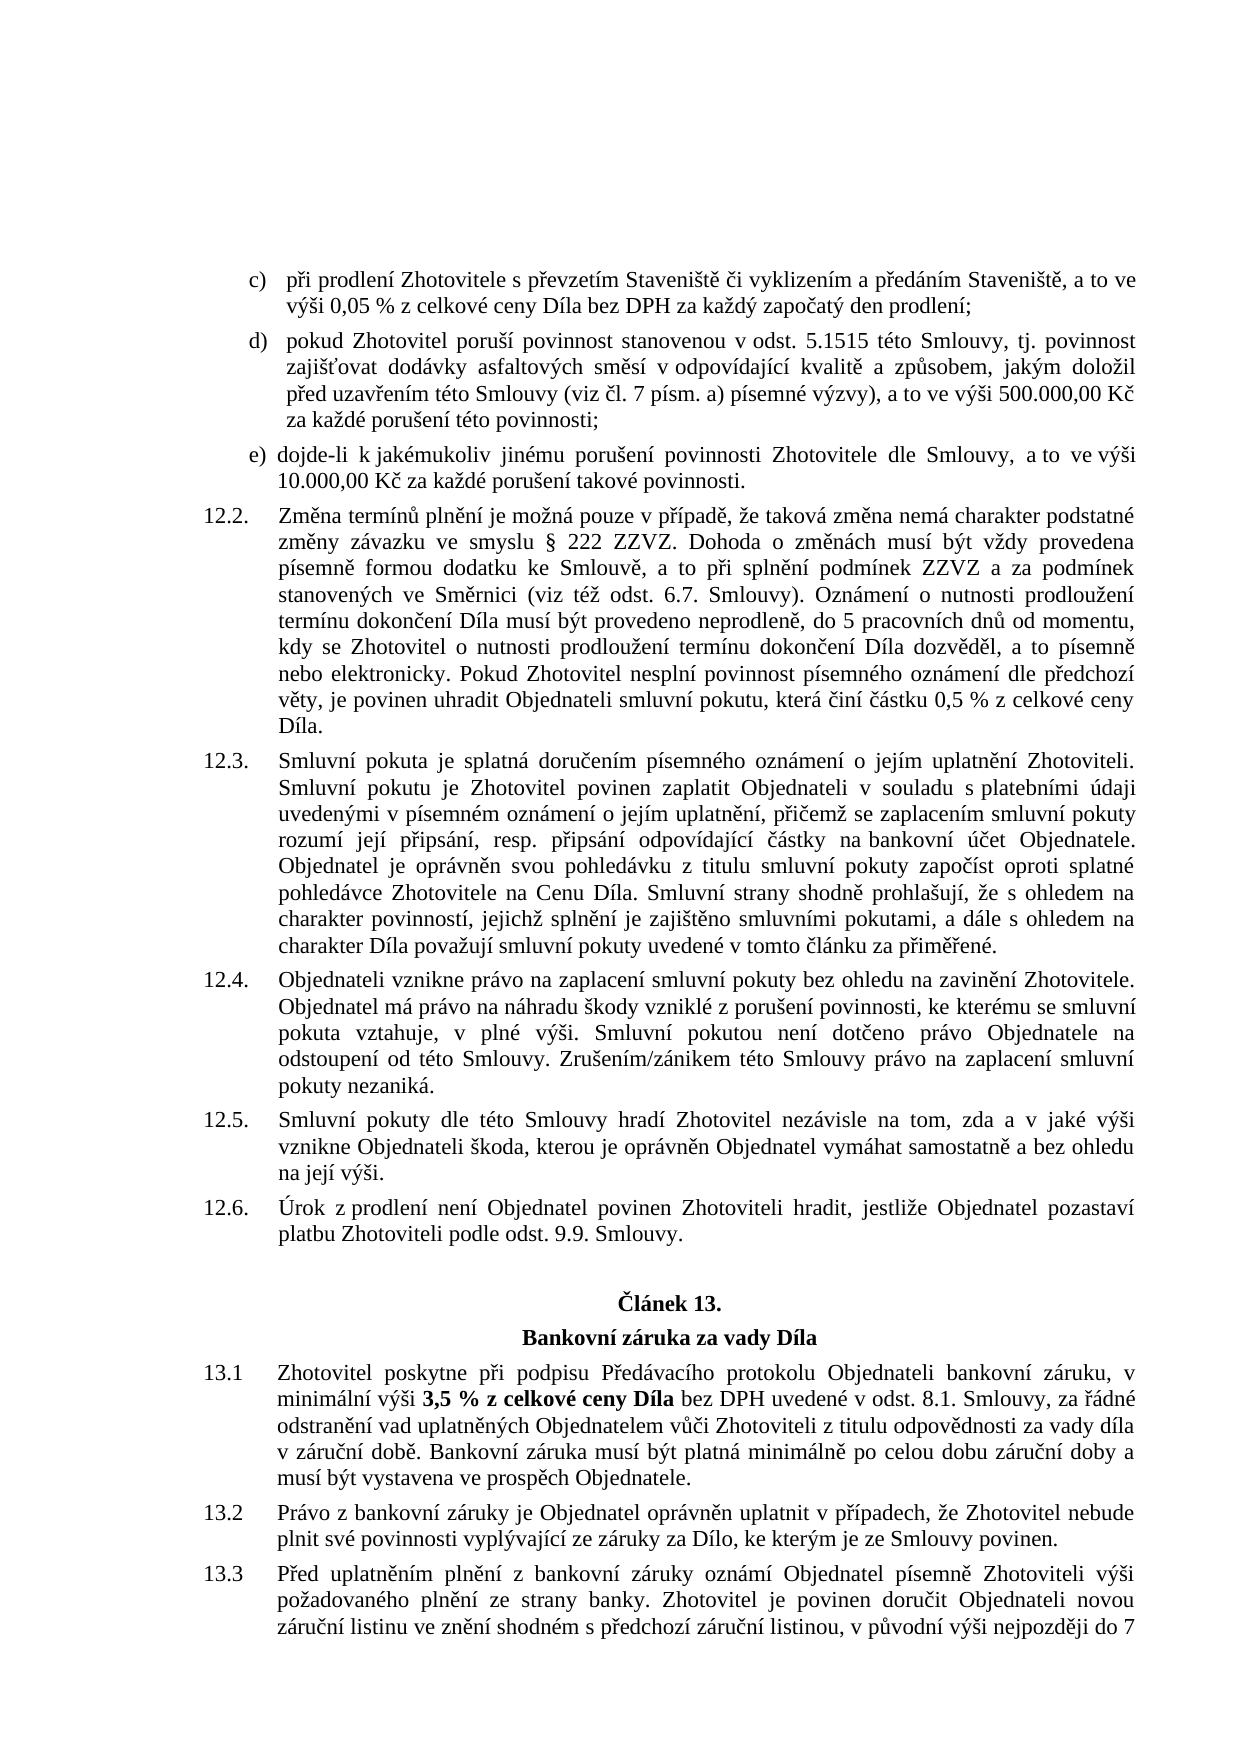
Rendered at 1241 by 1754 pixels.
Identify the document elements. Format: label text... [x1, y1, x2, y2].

list při prodlení Zhotovitele s převzetím Staveniště či vyklizením a předáním Staveniště, a to ve výši 0,05 % z celkové ceny Díla bez DPH za každý započatý den prodlení; [248, 266, 1136, 318]
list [203, 1560, 1136, 1639]
list pokud Zhotovitel poruší povinnost stanovenou v odst. 5.15 této Smlouvy, tj. povinnost zajišťovat dodávky asfaltových směsí v odpovídající kvalitě a způsobem, jakým doložil před uzavřením této Smlouvy (viz čl. 7 písm. a) písemné výzvy), a to ve výši 500.000,00 Kč za každé porušení této povinnosti; [248, 327, 1136, 432]
list Bankovní záruka za vady Díla [203, 1324, 1136, 1351]
text Objednateli vznikne právo na zaplacení smluvní pokuty bez ohledu na zavinění Zhotovitele. Objednatel má právo na náhradu škody vzniklé z porušení povinnosti, ke kterému se smluvní pokuta vztahuje, v plné výši. Smluvní pokutou není dotčeno právo Objednatele na odstoupení od této Smlouvy. Zrušením/zánikem této Smlouvy právo na zaplacení smluvní pokuty nezaniká. [203, 966, 1136, 1098]
text Změna termínů plnění je možná pouze v případě, že taková změna nemá charakter podstatné změny závazku ve smyslu § 222 ZZVZ. Dohoda o změnách musí být vždy provedena písemně formou dodatku ke Smlouvě, a to při splnění podmínek ZZVZ a za podmínek stanovených ve Směrnici (viz též odst. 6.7. Smlouvy). Oznámení o nutnosti prodloužení termínu dokončení Díla musí být provedeno neprodleně, do 5 pracovních dnů od momentu, kdy se Zhotovitel o nutnosti prodloužení termínu dokončení Díla dozvěděl, a to písemně nebo elektronicky. Pokud Zhotovitel nesplní povinnost písemného oznámení dle předchozí věty, je povinen uhradit Objednateli smluvní pokutu, která činí částku 0,5 % z celkové ceny Díla. [203, 502, 1136, 739]
text Smluvní pokuta je splatná doručením písemného oznámení o jejím uplatnění Zhotoviteli. Smluvní pokutu je Zhotovitel povinen zaplatit Objednateli v souladu s platebními údaji uvedenými v písemném oznámení o jejím uplatnění, přičemž se zaplacením smluvní pokuty rozumí její připsání, resp. připsání odpovídající částky na bankovní účet Objednatele. Objednatel je oprávněn svou pohledávku z titulu smluvní pokuty započíst oproti splatné pohledávce Zhotovitele na Cenu Díla. Smluvní strany shodně prohlašují, že s ohledem na charakter povinností, jejichž splnění je zajištěno smluvními pokutami, a dále s ohledem na charakter Díla považují smluvní pokuty uvedené v tomto článku za přiměřené. [203, 747, 1136, 958]
text Smluvní pokuty dle této Smlouvy hradí Zhotovitel nezávisle na tom, zda a v jaké výši vznikne Objednateli škoda, kterou je oprávněn Objednatel vymáhat samostatně a bez ohledu na její výši. [203, 1106, 1136, 1186]
list Zhotovitel poskytne při podpisu Předávacího protokolu Objednateli bankovní záruku, v minimální výši 3,5 % z celkové ceny Díla bez DPH uvedené v odst. 8.1. Smlouvy, za řádné odstranění vad uplatněných Objednatelem vůči Zhotoviteli z titulu odpovědnosti za vady díla v záruční době. Bankovní záruka musí být platná minimálně po celou dobu záruční doby a musí být vystavena ve prospěch Objednatele. [203, 1359, 1136, 1491]
list dojde-li k jakémukoliv jinému porušení povinnosti Zhotovitele dle Smlouvy, a to ve výši 10.000,00 Kč za každé porušení takové povinnosti. [248, 441, 1136, 493]
text Úrok z prodlení není Objednatel povinen Zhotoviteli hradit, jestliže Objednatel pozastaví platbu Zhotoviteli podle odst. 9.9. Smlouvy. [203, 1194, 1136, 1247]
list Právo z bankovní záruky je Objednatel oprávněn uplatnit v případech, že Zhotovitel nebude plnit své povinnosti vyplývající ze záruky za Dílo, ke kterým je ze Smlouvy povinen. [203, 1499, 1136, 1552]
